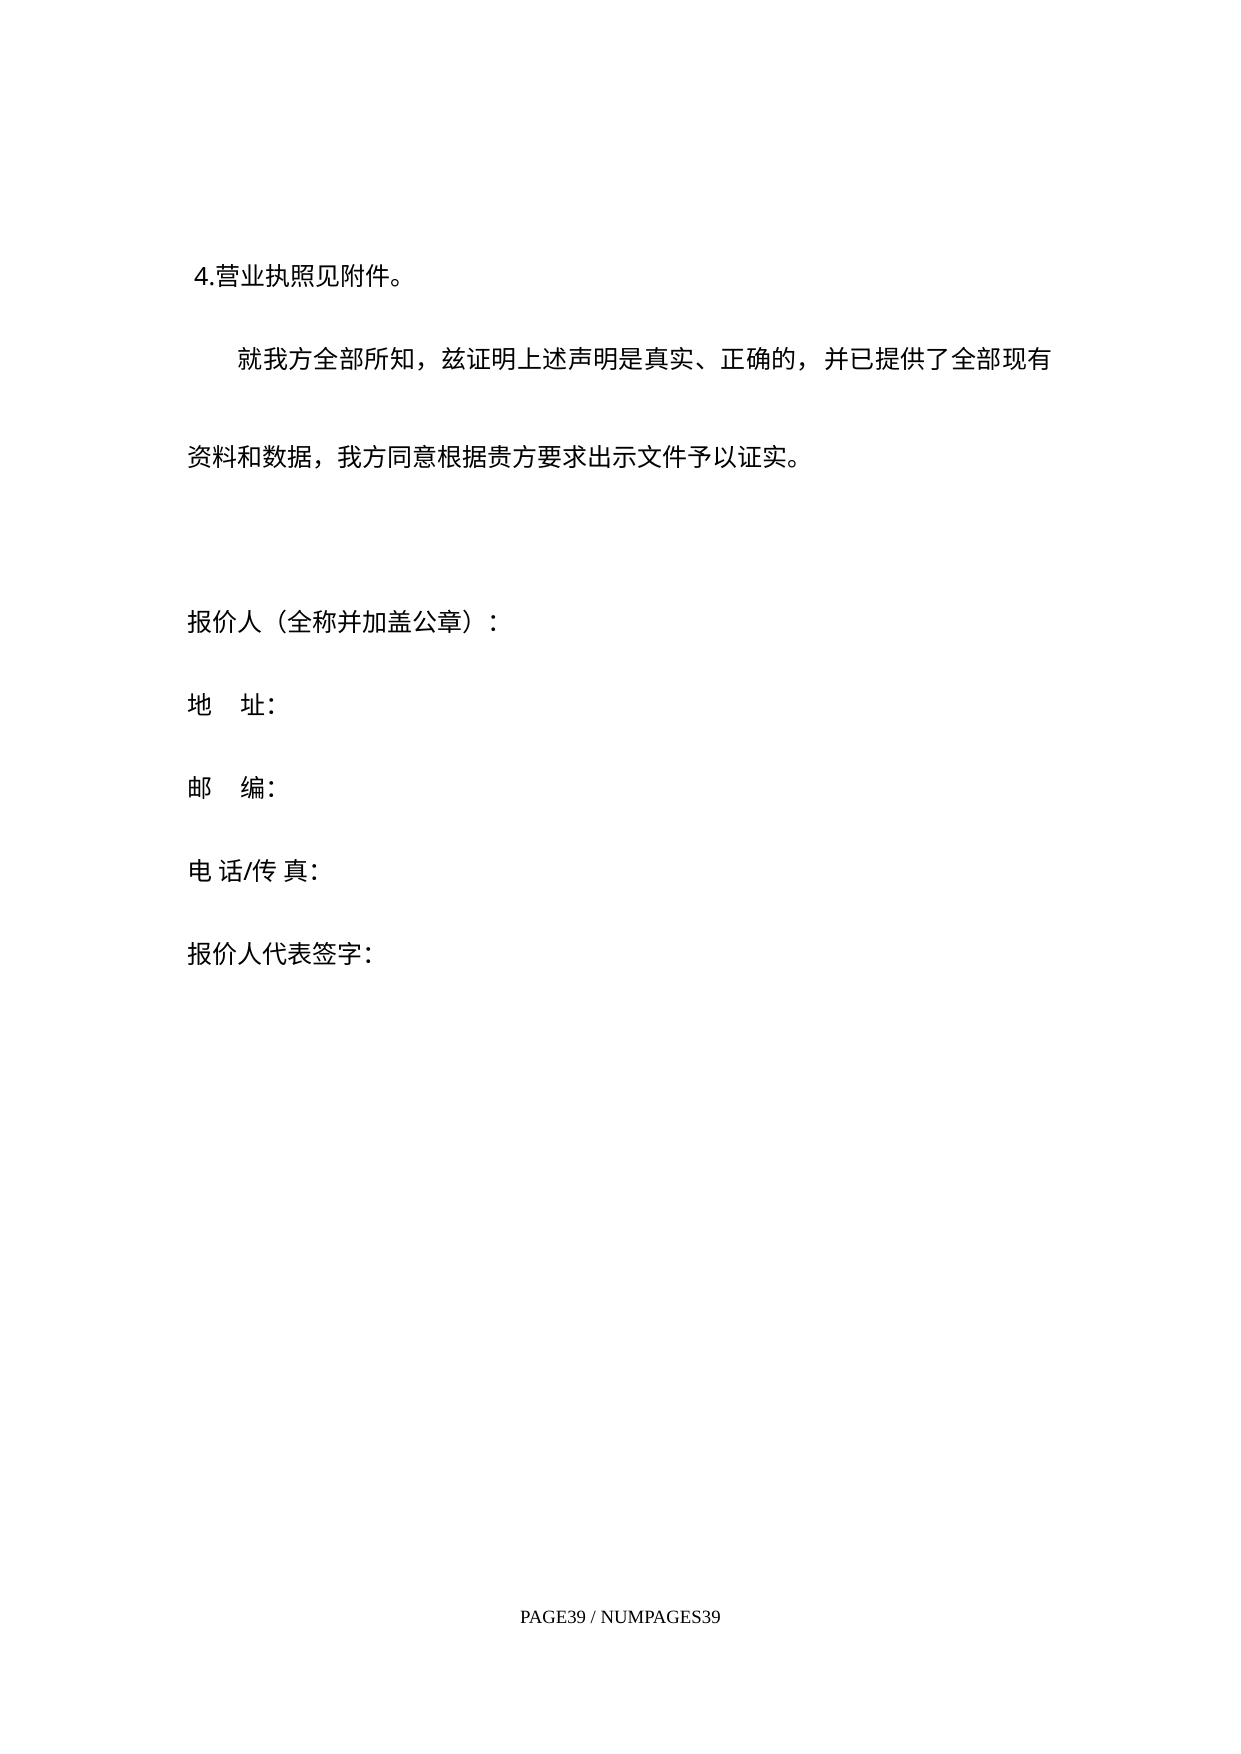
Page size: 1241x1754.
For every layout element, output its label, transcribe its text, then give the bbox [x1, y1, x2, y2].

text 报价人（全称并加盖公章）： [187, 588, 1053, 653]
text 报价人代表签字： [187, 920, 1053, 985]
text 地 址： [187, 671, 1053, 736]
text 就我方全部所知，兹证明上述声明是真实、正确的，并已提供了全部现有资料和数据，我方同意根据贵方要求出示文件予以证实。 [187, 325, 1053, 488]
text 电 话/传 真： [187, 837, 1053, 902]
text 4.营业执照见附件。 [187, 242, 1053, 307]
text 邮 编： [187, 754, 1053, 819]
